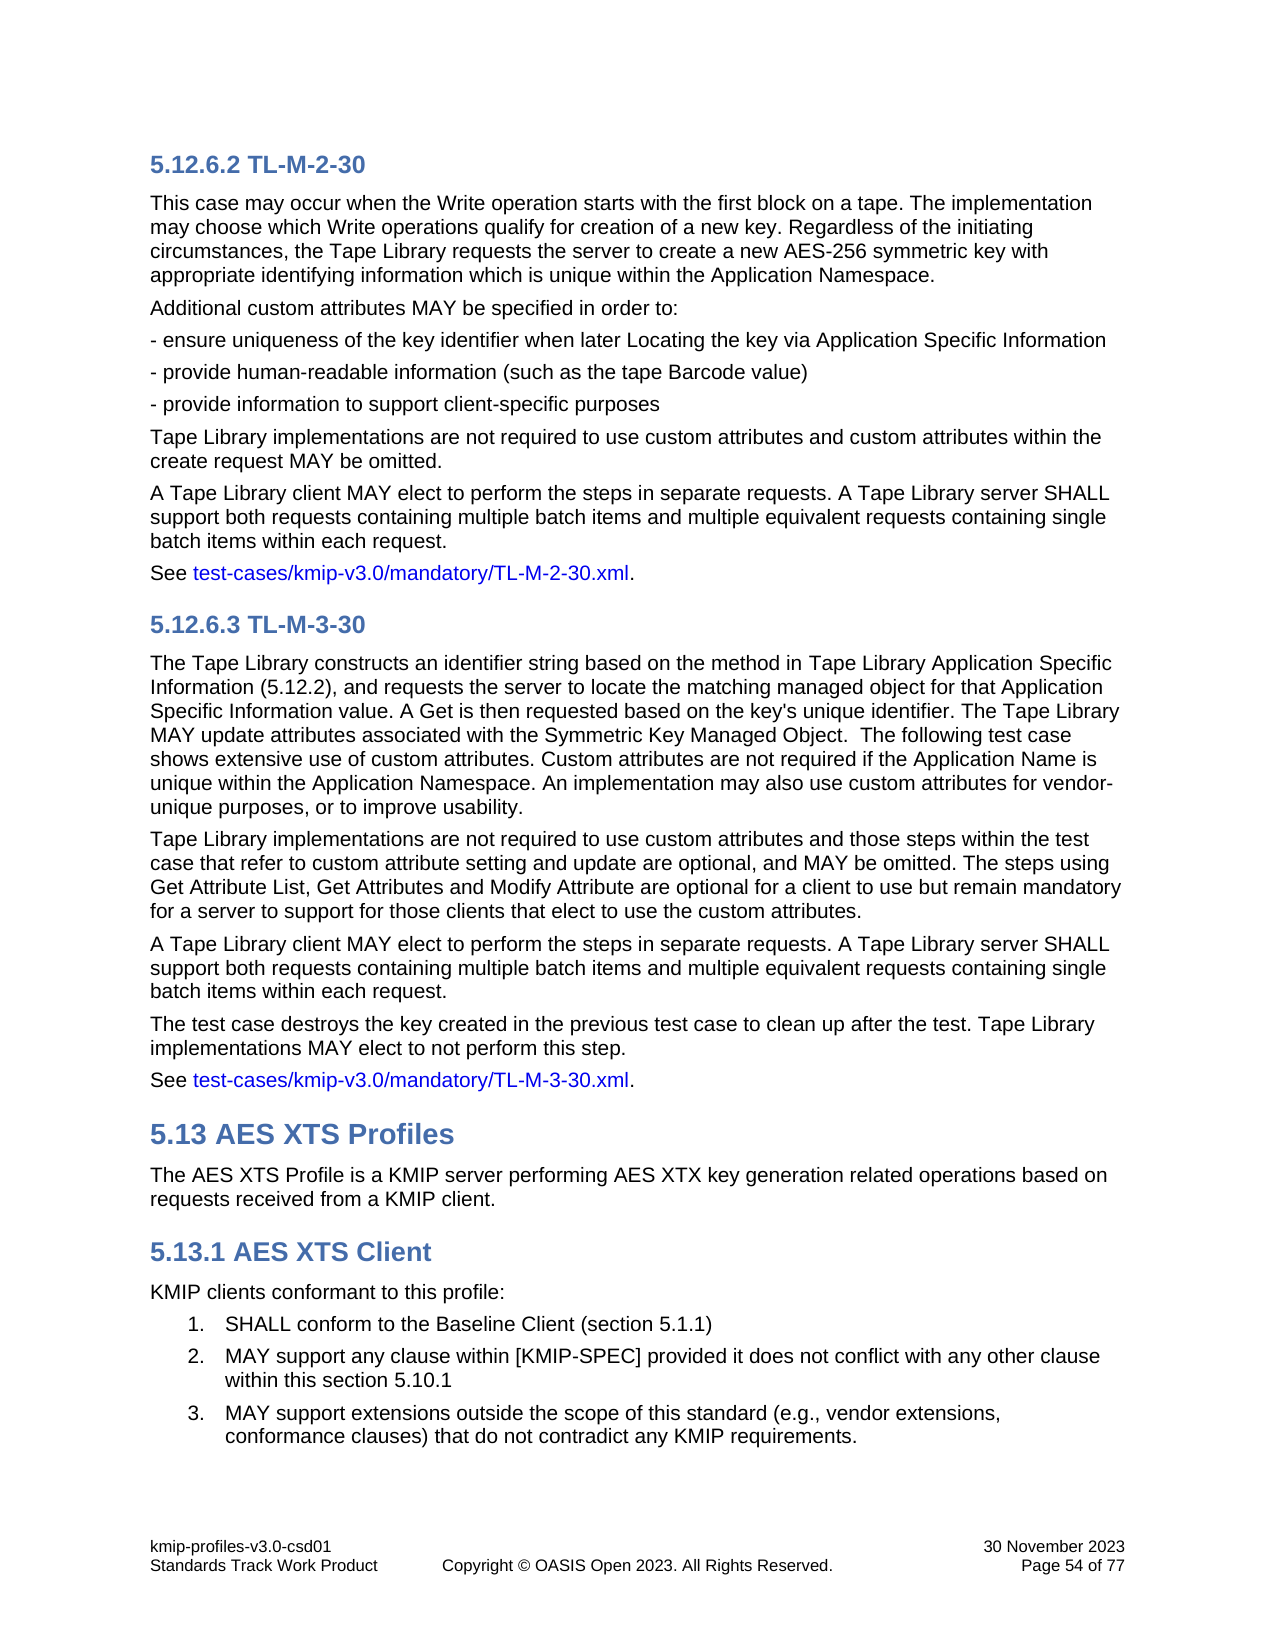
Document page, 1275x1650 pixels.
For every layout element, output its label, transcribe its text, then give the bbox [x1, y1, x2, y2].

list SHALL conform to the Baseline Client (section 5.1.1) [187, 1312, 1125, 1336]
text The AES XTS Profile is a KMIP server performing AES XTX key generation related operations based on requests received from a KMIP client. [150, 1163, 1125, 1211]
text - provide human-readable information (such as the tape Barcode value) [150, 360, 1125, 384]
text - provide information to support client-specific purposes [150, 392, 1125, 416]
text Additional custom attributes MAY be specified in order to: [150, 295, 1125, 319]
text See test-cases/kmip-v3.0/mandatory/TL-M-3-30.xml. [150, 1068, 1125, 1092]
text The Tape Library constructs an identifier string based on the method in Tape Library Application Specific Information (5.12.2), and requests the server to locate the matching managed object for that Application Specific Information value. A Get is then requested based on the key's unique identifier. The Tape Library MAY update attributes associated with the Symmetric Key Managed Object. The following test case shows extensive use of custom attributes. Custom attributes are not required if the Application Name is unique within the Application Namespace. An implementation may also use custom attributes for vendor-unique purposes, or to improve usability. [150, 651, 1125, 819]
subtitle AES XTS Profiles [150, 1117, 1125, 1150]
text Tape Library implementations are not required to use custom attributes and custom attributes within the create request MAY be omitted. [150, 424, 1125, 472]
subtitle AES XTS Client [150, 1236, 1125, 1267]
text This case may occur when the Write operation starts with the first block on a tape. The implementation may choose which Write operations qualify for creation of a new key. Regardless of the initiating circumstances, the Tape Library requests the server to create a new AES-256 symmetric key with appropriate identifying information which is unique within the Application Namespace. [150, 191, 1125, 287]
text The test case destroys the key created in the previous test case to clean up after the test. Tape Library implementations MAY elect to not perform this step. [150, 1012, 1125, 1059]
text A Tape Library client MAY elect to perform the steps in separate requests. A Tape Library server SHALL support both requests containing multiple batch items and multiple equivalent requests containing single batch items within each request. [150, 931, 1125, 1003]
text KMIP clients conformant to this profile: [150, 1279, 1125, 1303]
subtitle TL-M-3-30 [150, 610, 1125, 639]
list MAY support any clause within [KMIP-SPEC] provided it does not conflict with any other clause within this section 5.10.1 [187, 1344, 1125, 1392]
text Tape Library implementations are not required to use custom attributes and those steps within the test case that refer to custom attribute setting and update are optional, and MAY be omitted. The steps using Get Attribute List, Get Attributes and Modify Attribute are optional for a client to use but remain mandatory for a server to support for those clients that elect to use the custom attributes. [150, 827, 1125, 923]
list MAY support extensions outside the scope of this standard (e.g., vendor extensions, conformance clauses) that do not contradict any KMIP requirements. [187, 1400, 1125, 1448]
text See test-cases/kmip-v3.0/mandatory/TL-M-2-30.xml. [150, 561, 1125, 585]
subtitle TL-M-2-30 [150, 150, 1125, 179]
text - ensure uniqueness of the key identifier when later Locating the key via Application Specific Information [150, 328, 1125, 352]
text A Tape Library client MAY elect to perform the steps in separate requests. A Tape Library server SHALL support both requests containing multiple batch items and multiple equivalent requests containing single batch items within each request. [150, 481, 1125, 553]
